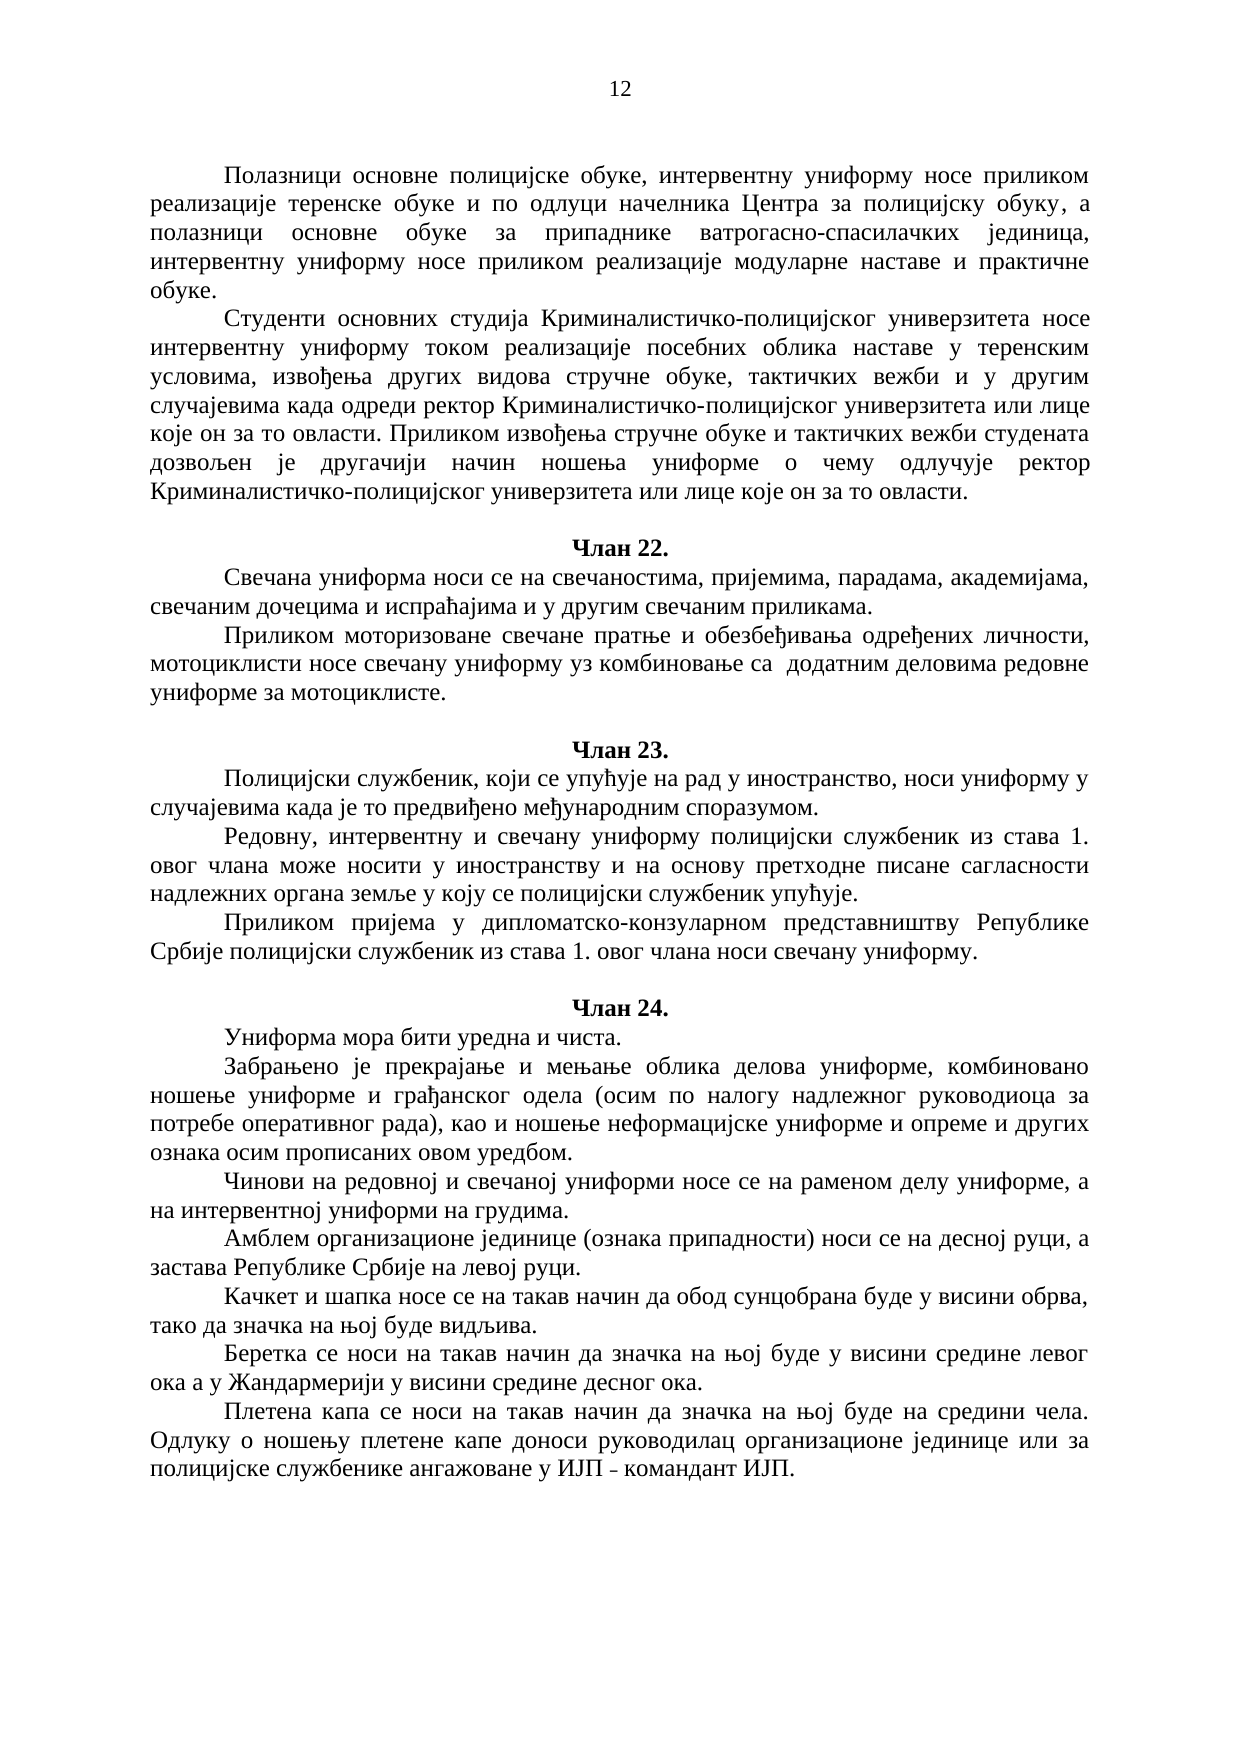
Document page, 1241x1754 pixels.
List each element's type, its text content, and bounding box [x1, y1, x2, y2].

text Чинови на редовној и свечаној униформи носе се на раменом делу униформе, а на интервентној униформи на грудима. [150, 1166, 1090, 1223]
text Беретка се носи на такав начин да значка на њој буде у висини средине левог ока а у Жандармерији у висини средине десног ока. [150, 1338, 1090, 1396]
text Редовну, интервентну и свечану униформу полицијски службеник из става 1. овог члана може носити у иностранству и на основу претходне писане сагласности надлежних органа земље у коју се полицијски службеник упућује. [150, 821, 1090, 907]
text Амблем организационе јединице (ознака припадности) носи се на десној руци, а застава Републике Србије на левој руци. [150, 1223, 1090, 1281]
text Плетена капа се носи на такав начин да значка на њој буде на средини чела. Одлуку о ношењу плетене капе доноси руководилац организационе јединице или за полицијске службенике ангажоване у ИЈП ˗ командант ИЈП. [150, 1396, 1090, 1482]
text Свечана униформа носи се на свечаностима, пријемима, парадама, академијама, свечаним дочецима и испраћајима и у другим свечаним приликама. [150, 562, 1090, 620]
text Члан 24. [150, 993, 1090, 1022]
text Члан 23. [150, 735, 1090, 763]
text Студенти основних студија Криминалистичко-полицијског универзитета носе интервентну униформу током реализације посебних облика наставе у теренским условима, извођења других видова стручне обуке, тактичких вежби и у другим случајевима када одреди ректор Криминалистичко-полицијског универзитета или лице које он за то овласти. Приликом извођења стручне обуке и тактичких вежби студената дозвољен је другачији начин ношења униформе о чему одлучује ректор Криминалистичко-полицијског универзитета или лице које он за то овласти. [150, 303, 1090, 505]
text Качкет и шапка носе се на такав начин да обод сунцобрана буде у висини обрва, тако да значка на њој буде видљива. [150, 1281, 1090, 1338]
text Полазници основне полицијске обуке, интервентну униформу носе приликом реализације теренске обуке и по одлуци начелника Центра за полицијску обуку, а полазници основне обуке за припаднике ватрогасно-спасилачких јединица, интервентну униформу носе приликом реализације модуларне наставе и практичне обуке. [150, 160, 1090, 303]
text Забрањено је прекрајање и мењање облика делова униформе, комбиновано ношење униформе и грађанског одела (осим по налогу надлежног руководиоца за потребе оперативног рада), као и ношење неформацијске униформе и опреме и других ознака осим прописаних овом уредбом. [150, 1051, 1090, 1166]
text Полицијски службеник, који се упућује на рад у иностранство, носи униформу у случајевима када је то предвиђено међународним споразумом. [150, 763, 1090, 821]
text Униформа мора бити уредна и чиста. [150, 1022, 1090, 1051]
text Приликом моторизоване свечане пратње и обезбеђивања одређених личности, мотоциклисти носе свечану униформу уз комбиновање са додатним деловима редовне униформе за мотоциклисте. [150, 620, 1090, 706]
text Приликом пријема у дипломатско-конзуларном представништву Републике Србије полицијски службеник из става 1. овог члана носи свечану униформу. [150, 907, 1090, 965]
text Члан 22. [150, 533, 1090, 562]
